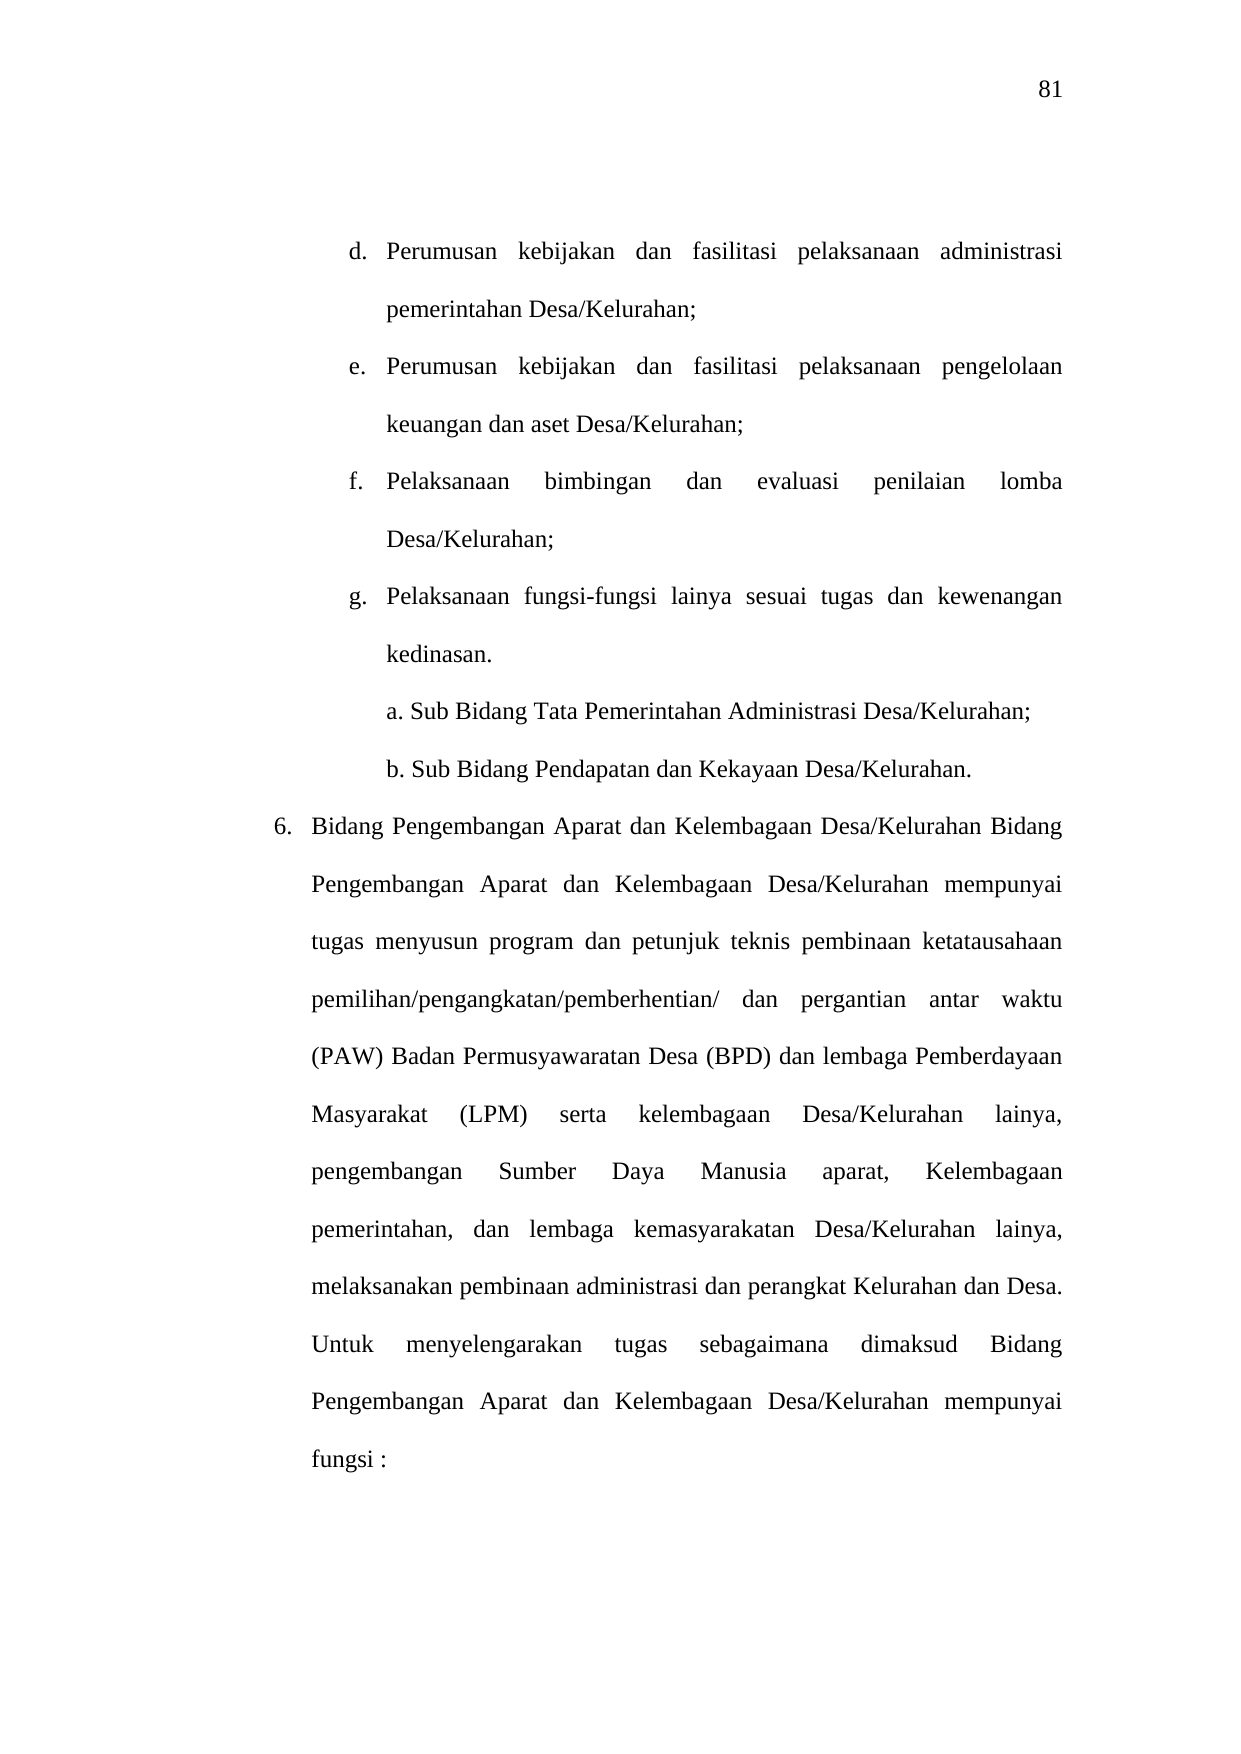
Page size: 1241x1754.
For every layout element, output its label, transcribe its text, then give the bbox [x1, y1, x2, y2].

list Perumusan kebijakan dan fasilitasi pelaksanaan pengelolaan keuangan dan aset Desa/Kelurahan; [349, 351, 1063, 437]
list Pelaksanaan bimbingan dan evaluasi penilaian lomba Desa/Kelurahan; [349, 466, 1063, 552]
list a. Sub Bidang Tata Pemerintahan Administrasi Desa/Kelurahan; [386, 696, 1063, 725]
list Bidang Pengembangan Aparat dan Kelembagaan Desa/Kelurahan Bidang Pengembangan Aparat dan Kelembagaan Desa/Kelurahan mempunyai tugas menyusun program dan petunjuk teknis pembinaan ketatausahaan pemilihan/pengangkatan/pemberhentian/ dan pergantian antar waktu (PAW) Badan Permusyawaratan Desa (BPD) dan lembaga Pemberdayaan Masyarakat (LPM) serta kelembagaan Desa/Kelurahan lainya, pengembangan Sumber Daya Manusia aparat, Kelembagaan pemerintahan, dan lembaga kemasyarakatan Desa/Kelurahan lainya, melaksanakan pembinaan administrasi dan perangkat Kelurahan dan Desa. Untuk menyelengarakan tugas sebagaimana dimaksud Bidang Pengembangan Aparat dan Kelembagaan Desa/Kelurahan mempunyai fungsi : [274, 811, 1063, 1472]
list Pelaksanaan fungsi-fungsi lainya sesuai tugas dan kewenangan kedinasan. [349, 581, 1063, 667]
list Perumusan kebijakan dan fasilitasi pelaksanaan administrasi pemerintahan Desa/Kelurahan; [349, 236, 1063, 322]
list b. Sub Bidang Pendapatan dan Kekayaan Desa/Kelurahan. [386, 754, 1063, 782]
